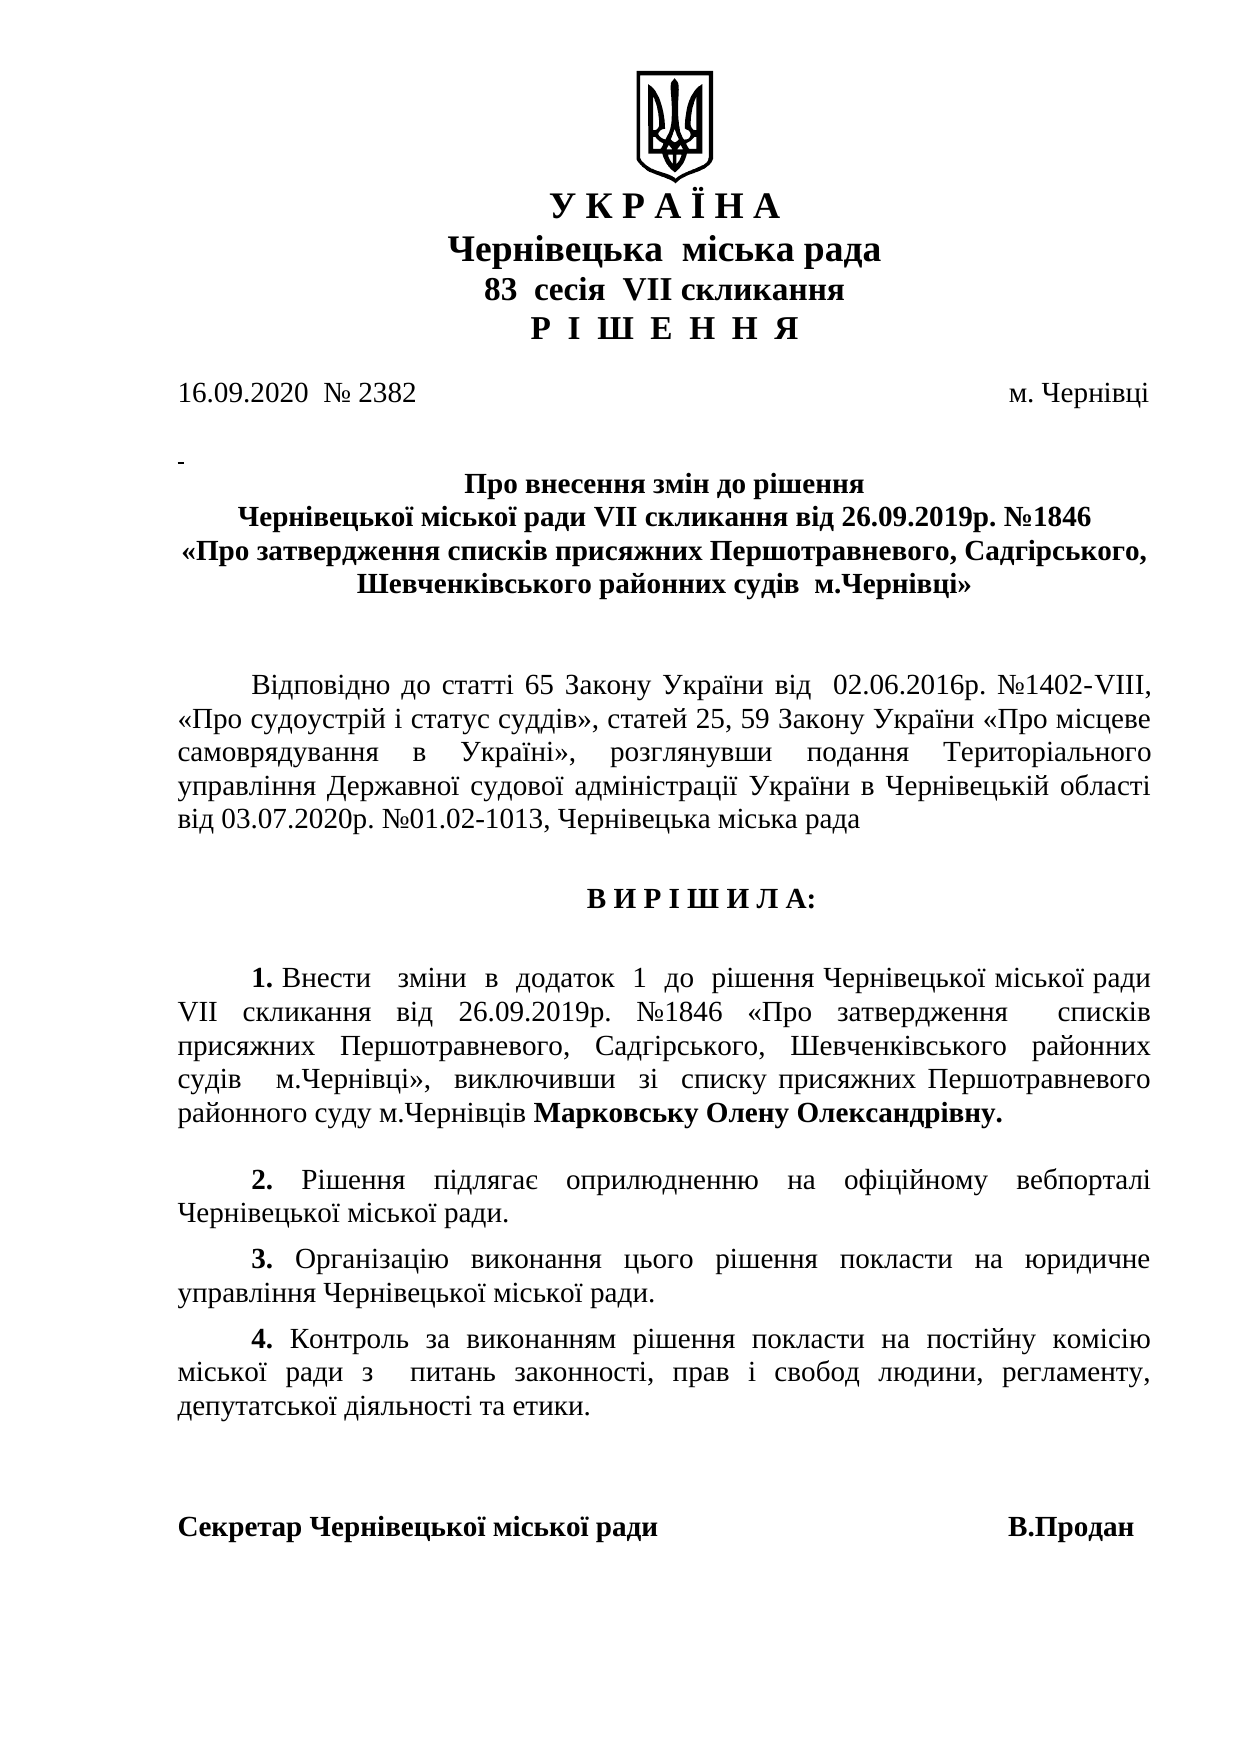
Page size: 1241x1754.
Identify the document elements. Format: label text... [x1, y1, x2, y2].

text 3. Організацію виконання цього рішення покласти на юридичне управління Чернівецької міської ради. [177, 1241, 1152, 1308]
text 83 сесія VІІ скликання [177, 269, 1152, 308]
text Чернівецької міської ради VII скликання від 26.09.2019р. №1846 [177, 499, 1152, 533]
text 4. Контроль за виконанням рішення покласти на постійну комісію міської ради з питань законності, прав і свобод людини, регламенту, депутатської діяльності та етики. [177, 1321, 1152, 1422]
text «Про затвердження списків присяжних Першотравневого, Садгірського, Шевченківського районних судів м.Чернівці» [177, 533, 1152, 600]
text 1. Внести зміни в додаток 1 до рішення Чернівецької міської ради VII скликання від 26.09.2019р. №1846 «Про затвердження списків присяжних Першотравневого, Садгірського, Шевченківського районних судів м.Чернівці», виключивши зі списку присяжних Першотравневого районного суду м.Чернівців Марковську Олену Олександрівну. [177, 961, 1152, 1128]
text В И Р І Ш И Л А: [177, 881, 1152, 914]
text Чернівецька міська рада [177, 226, 1152, 269]
text 2. Рішення підлягає оприлюдненню на офіційному вебпорталі Чернівецької міської ради. [177, 1162, 1152, 1229]
text 16.09.2020 № 2382 м. Чернівці [177, 375, 1152, 408]
subtitle Секретар Чернівецької міської ради В.Продан [177, 1509, 1152, 1543]
text Відповідно до статті 65 Закону України від 02.06.2016р. №1402-VIII, «Про судоустрій і статус суддів», статей 25, 59 Закону України «Про місцеве самоврядування в Україні», розглянувши подання Територіального управління Державної судової адміністрації України в Чернівецькій області від 03.07.2020р. №01.02-1013, Чернівецька міська рада [177, 667, 1152, 835]
subtitle Р І Ш Е Н Н Я [177, 308, 1152, 346]
text У К Р А Ї Н А [177, 183, 1152, 226]
text Про внесення змін до рішення [177, 466, 1152, 499]
